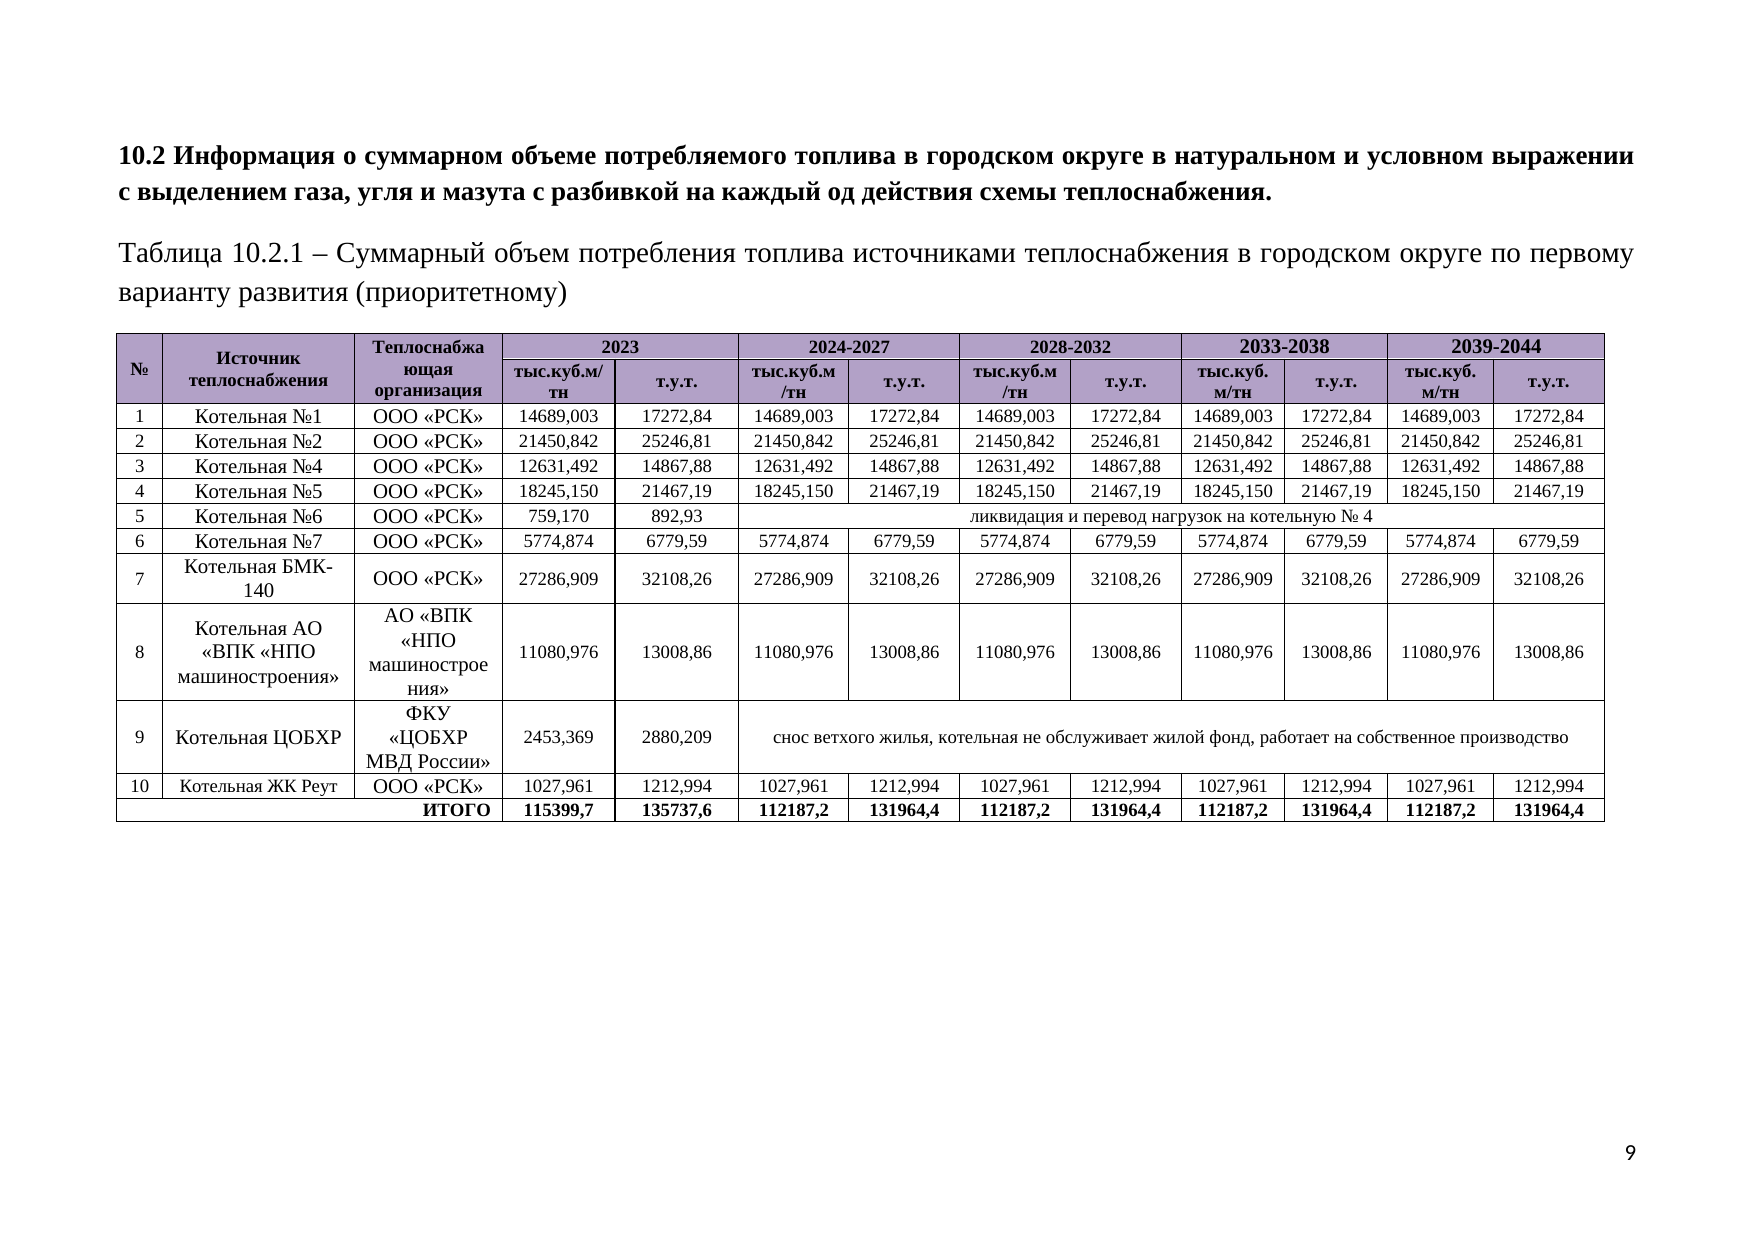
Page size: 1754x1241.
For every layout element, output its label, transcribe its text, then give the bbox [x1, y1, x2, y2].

table_cell 1027,961 [960, 774, 1070, 798]
table_cell 12631,492 [503, 454, 614, 478]
table_cell 17272,84 [1285, 404, 1387, 428]
table_cell ООО «РСК» [355, 479, 502, 503]
table_cell 21450,842 [503, 429, 614, 453]
table_cell 112187,2 [1182, 799, 1284, 821]
table_cell 27286,909 [1182, 554, 1284, 602]
table_cell Котельная №1 [163, 404, 354, 428]
table_cell ООО «РСК» [355, 429, 502, 453]
table_cell ООО «РСК» [355, 404, 502, 428]
table_cell 1027,961 [1182, 774, 1284, 798]
table_cell 14867,88 [1285, 454, 1387, 478]
table_cell 112187,2 [739, 799, 848, 821]
table_cell 25246,81 [616, 429, 738, 453]
table_cell тыс.куб.м/тн [1388, 360, 1493, 403]
table_cell 5774,874 [1182, 529, 1284, 553]
table_cell 6779,59 [1285, 529, 1387, 553]
table_cell 11080,976 [1388, 604, 1493, 700]
table_cell 8 [117, 604, 162, 700]
table_cell Котельная №5 [163, 479, 354, 503]
table_cell 6779,59 [616, 529, 738, 553]
table_cell 12631,492 [960, 454, 1070, 478]
table_cell 12631,492 [1388, 454, 1493, 478]
table_cell 27286,909 [503, 554, 614, 602]
table_cell 115399,7 [503, 799, 614, 821]
table_cell 13008,86 [1494, 604, 1604, 700]
table_cell 27286,909 [1388, 554, 1493, 602]
table_cell 21450,842 [1182, 429, 1284, 453]
table_cell 5774,874 [739, 529, 848, 553]
table_cell снос ветхого жилья, котельная не обслуживает жилой фонд, работает на собственное производство [739, 701, 1604, 773]
table_cell 112187,2 [1388, 799, 1493, 821]
table_cell 25246,81 [1494, 429, 1604, 453]
table_cell 25246,81 [849, 429, 959, 453]
table_cell 12631,492 [739, 454, 848, 478]
table_cell 11080,976 [1182, 604, 1284, 700]
table_cell Котельная ЦОБХР [163, 701, 354, 773]
table_cell ООО «РСК» [355, 454, 502, 478]
table_cell ИТОГО [117, 799, 502, 821]
table_cell Котельная №4 [163, 454, 354, 478]
table_cell Котельная №2 [163, 429, 354, 453]
table_cell 32108,26 [616, 554, 738, 602]
table_cell 21467,19 [616, 479, 738, 503]
table_cell 135737,6 [616, 799, 738, 821]
table_cell 21450,842 [739, 429, 848, 453]
table_cell 9 [117, 701, 162, 773]
table_cell 3 [117, 454, 162, 478]
table_cell 1212,994 [849, 774, 959, 798]
table_cell ООО «РСК» [355, 504, 502, 528]
table_cell ООО «РСК» [355, 554, 502, 602]
table_cell 21450,842 [1388, 429, 1493, 453]
table_cell 25246,81 [1071, 429, 1181, 453]
table_cell Котельная БМК-140 [163, 554, 354, 602]
table_cell 1 [117, 404, 162, 428]
table_cell 12631,492 [1182, 454, 1284, 478]
table_cell 17272,84 [1494, 404, 1604, 428]
table_cell 21467,19 [1071, 479, 1181, 503]
table_cell 18245,150 [1182, 479, 1284, 503]
subtitle 10.2 Информация о суммарном объеме потребляемого топлива в городском округе в натуральном и условном выражении с выделением газа, угля и мазута с разбивкой на каждый од действия схемы теплоснабжения. [118, 139, 1636, 206]
table_cell тыс.куб.м/тн [739, 360, 848, 403]
table_cell 13008,86 [849, 604, 959, 700]
table_cell 27286,909 [739, 554, 848, 602]
table_cell т.у.т. [1071, 360, 1181, 403]
table_cell 13008,86 [616, 604, 738, 700]
table_cell 1027,961 [503, 774, 614, 798]
table_cell 6779,59 [1494, 529, 1604, 553]
table_cell 11080,976 [960, 604, 1070, 700]
table_cell тыс.куб.м/тн [960, 360, 1070, 403]
table_cell 13008,86 [1071, 604, 1181, 700]
table_cell 6779,59 [1071, 529, 1181, 553]
table_cell 25246,81 [1285, 429, 1387, 453]
table_cell 4 [117, 479, 162, 503]
table_cell 5 [117, 504, 162, 528]
table_header 2024-2027 [739, 334, 959, 358]
table_cell 5774,874 [1388, 529, 1493, 553]
table_cell 5774,874 [960, 529, 1070, 553]
table_cell 14689,003 [1388, 404, 1493, 428]
table_cell 2 [117, 429, 162, 453]
table_cell 14867,88 [849, 454, 959, 478]
table_cell 21467,19 [849, 479, 959, 503]
table_cell 17272,84 [616, 404, 738, 428]
table_cell ООО «РСК» [355, 774, 502, 798]
table_cell 11080,976 [739, 604, 848, 700]
table_cell 112187,2 [960, 799, 1070, 821]
table_cell 14689,003 [960, 404, 1070, 428]
table_cell ООО «РСК» [355, 529, 502, 553]
table_cell 7 [117, 554, 162, 602]
table_cell т.у.т. [1285, 360, 1387, 403]
table_cell 14867,88 [1071, 454, 1181, 478]
table_header Теплоснабжающая организация [355, 334, 502, 403]
table_cell 2453,369 [503, 701, 614, 773]
table_cell т.у.т. [616, 360, 738, 403]
table_cell 18245,150 [960, 479, 1070, 503]
table_cell 32108,26 [1494, 554, 1604, 602]
table_cell 131964,4 [1494, 799, 1604, 821]
table_cell 5774,874 [503, 529, 614, 553]
table_header 2023 [503, 334, 738, 358]
table_cell 21467,19 [1494, 479, 1604, 503]
table_cell 32108,26 [849, 554, 959, 602]
table_cell 13008,86 [1285, 604, 1387, 700]
table_header 2039-2044 [1388, 334, 1604, 358]
table_cell АО «ВПК «НПО машиностроения» [355, 604, 502, 700]
table_cell ФКУ «ЦОБХР МВД России» [355, 701, 502, 773]
table_cell 14867,88 [616, 454, 738, 478]
table_cell Котельная ЖК Реут [163, 774, 354, 798]
table_cell 17272,84 [1071, 404, 1181, 428]
table_cell 6779,59 [849, 529, 959, 553]
table_cell 10 [117, 774, 162, 798]
table_cell 6 [117, 529, 162, 553]
table_cell 759,170 [503, 504, 614, 528]
table_cell 14689,003 [739, 404, 848, 428]
table_cell 1027,961 [739, 774, 848, 798]
table_cell 892,93 [616, 504, 738, 528]
table_cell 27286,909 [960, 554, 1070, 602]
table_cell 21467,19 [1285, 479, 1387, 503]
table_cell 131964,4 [849, 799, 959, 821]
text Таблица 10.2.1 – Суммарный объем потребления топлива источниками теплоснабжения в городском округе по первому варианту развития (приоритетному) [118, 235, 1636, 307]
table_cell Котельная №7 [163, 529, 354, 553]
table_cell Котельная №6 [163, 504, 354, 528]
table_header Источник теплоснабжения [163, 334, 354, 403]
table_cell 32108,26 [1285, 554, 1387, 602]
table_cell 2880,209 [616, 701, 738, 773]
table_cell 1027,961 [1388, 774, 1493, 798]
table_cell 18245,150 [739, 479, 848, 503]
table_cell 18245,150 [503, 479, 614, 503]
table_cell 131964,4 [1071, 799, 1181, 821]
table_header № [117, 334, 162, 403]
table_cell 14689,003 [1182, 404, 1284, 428]
table_header 2033-2038 [1182, 334, 1387, 358]
table_cell 14867,88 [1494, 454, 1604, 478]
table_cell т.у.т. [1494, 360, 1604, 403]
table_header 2028-2032 [960, 334, 1181, 358]
table_cell 21450,842 [960, 429, 1070, 453]
table_cell ликвидация и перевод нагрузок на котельную № 4 [739, 504, 1604, 528]
table_cell 18245,150 [1388, 479, 1493, 503]
table_cell 1212,994 [1494, 774, 1604, 798]
table_cell тыс.куб.м/тн [1182, 360, 1284, 403]
table_cell 11080,976 [503, 604, 614, 700]
table_cell 17272,84 [849, 404, 959, 428]
table_cell 131964,4 [1285, 799, 1387, 821]
table_cell 1212,994 [616, 774, 738, 798]
table_cell 1212,994 [1071, 774, 1181, 798]
table_cell т.у.т. [849, 360, 959, 403]
table_cell 1212,994 [1285, 774, 1387, 798]
table_cell тыс.куб.м/тн [503, 360, 614, 403]
table_cell 14689,003 [503, 404, 614, 428]
table_cell 32108,26 [1071, 554, 1181, 602]
table_cell Котельная АО «ВПК «НПО машиностроения» [163, 604, 354, 700]
